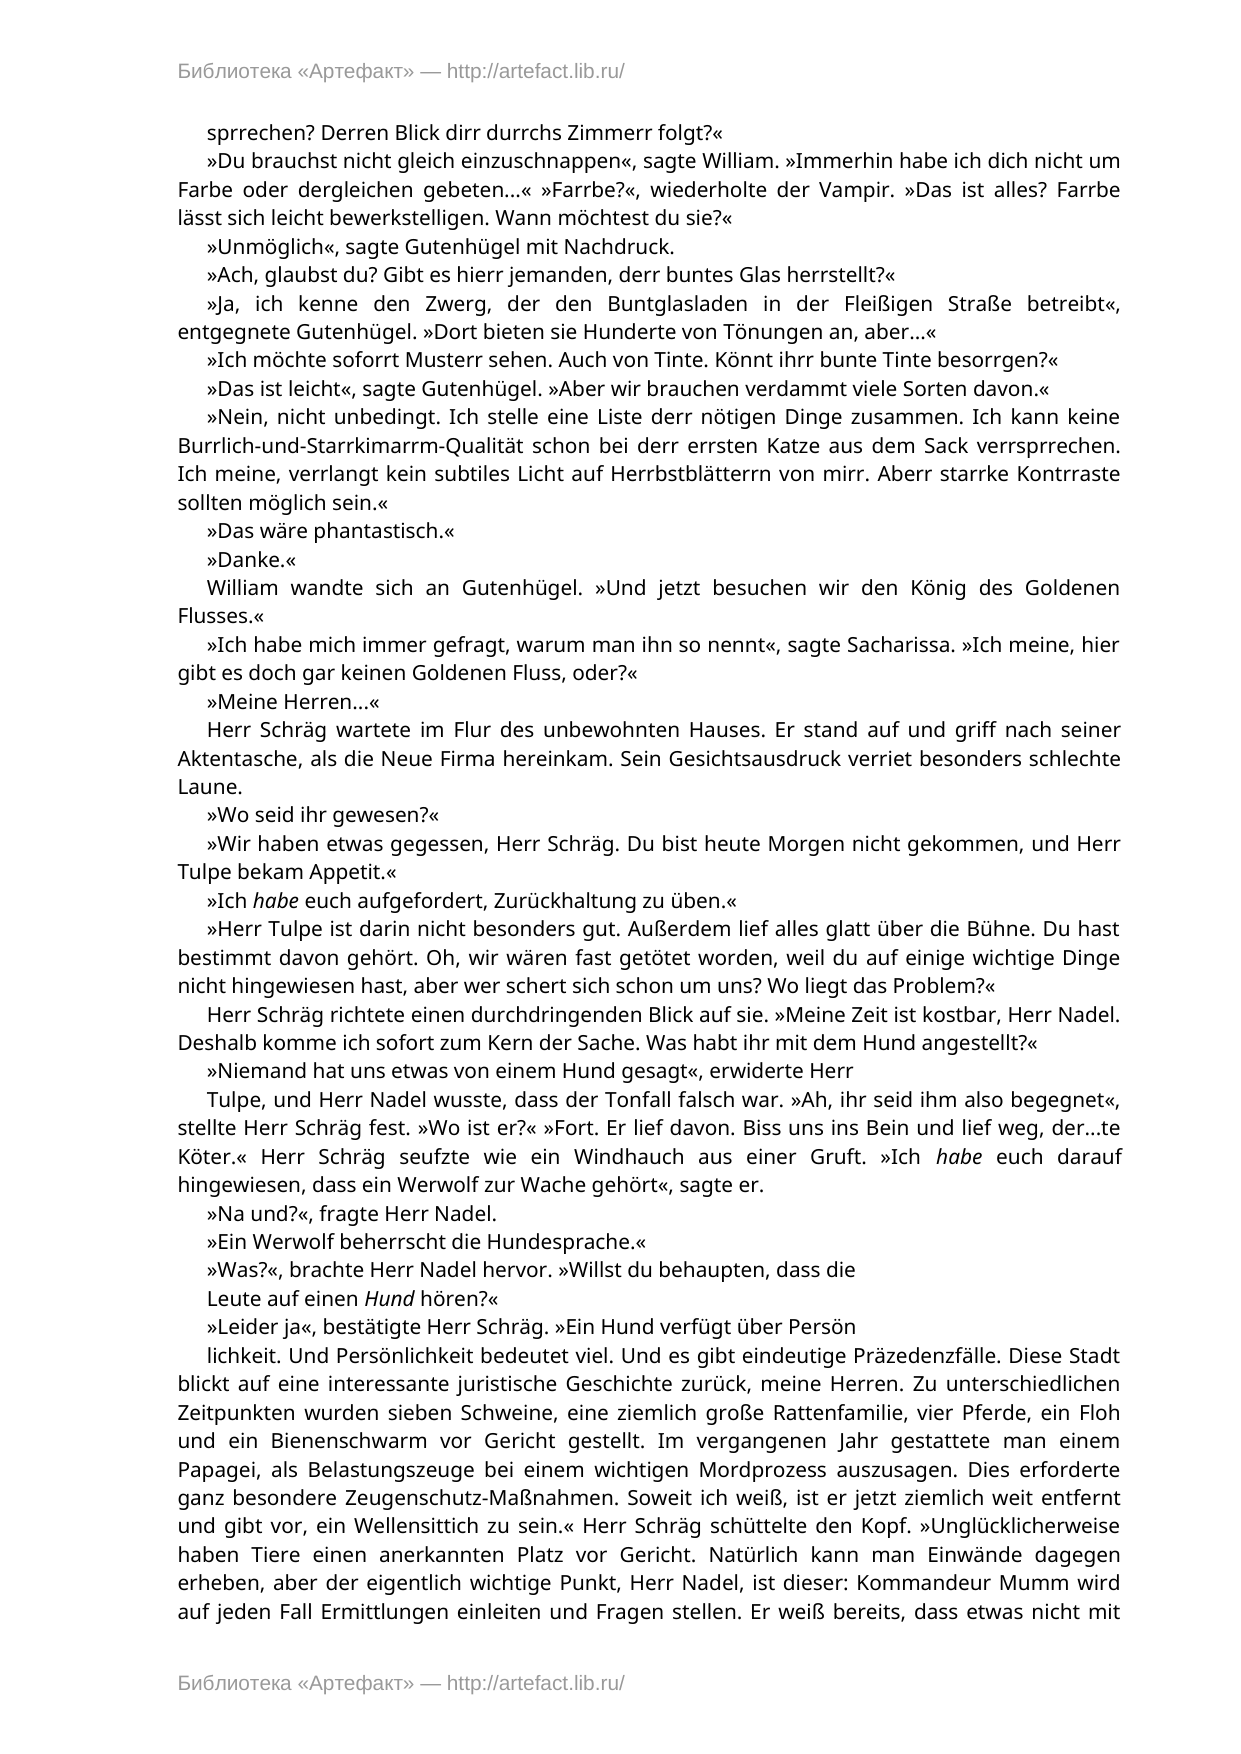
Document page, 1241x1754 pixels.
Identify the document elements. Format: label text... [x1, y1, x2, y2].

text »Nein, nicht unbedingt. Ich stelle eine Liste derr nötigen Dinge zusammen. Ich kann keine Burrlich-und-Starrkimarrm-Qualität schon bei derr errsten Katze aus dem Sack verrsprrechen. Ich meine, verrlangt kein subtiles Licht auf Herrbstblätterrn von mirr. Aberr starrke Kontrraste sollten möglich sein.« [177, 402, 1122, 516]
text »Ich habe euch aufgefordert, Zurückhaltung zu üben.« [177, 886, 1122, 914]
text »Ja, ich kenne den Zwerg, der den Buntglasladen in der Fleißigen Straße betreibt«, entgegnete Gutenhügel. »Dort bieten sie Hunderte von Tönungen an, aber...« [177, 289, 1122, 346]
text »Unmöglich«, sagte Gutenhügel mit Nachdruck. [177, 232, 1122, 260]
text »Du brauchst nicht gleich einzuschnappen«, sagte William. »Immerhin habe ich dich nicht um Farbe oder dergleichen gebeten...« »Farrbe?«, wiederholte der Vampir. »Das ist alles? Farrbe lässt sich leicht bewerkstelligen. Wann möchtest du sie?« [177, 147, 1122, 232]
text Herr Schräg richtete einen durchdringenden Blick auf sie. »Meine Zeit ist kostbar, Herr Nadel. Deshalb komme ich sofort zum Kern der Sache. Was habt ihr mit dem Hund angestellt?« [177, 1000, 1122, 1057]
text »Das ist leicht«, sagte Gutenhügel. »Aber wir brauchen verdammt viele Sorten davon.« [177, 374, 1122, 402]
text »Ich habe mich immer gefragt, warum man ihn so nennt«, sagte Sacharissa. »Ich meine, hier gibt es doch gar keinen Goldenen Fluss, oder?« [177, 630, 1122, 687]
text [177, 1341, 1122, 1625]
text »Herr Tulpe ist darin nicht besonders gut. Außerdem lief alles glatt über die Bühne. Du hast bestimmt davon gehört. Oh, wir wären fast getötet worden, weil du auf einige wichtige Dinge nicht hingewiesen hast, aber wer schert sich schon um uns? Wo liegt das Problem?« [177, 914, 1122, 1000]
text sprrechen? Derren Blick dirr durrchs Zimmerr folgt?« [177, 118, 1122, 147]
text »Ich möchte soforrt Musterr sehen. Auch von Tinte. Könnt ihrr bunte Tinte besorrgen?« [177, 346, 1122, 374]
text »Meine Herren...« [177, 687, 1122, 715]
text William wandte sich an Gutenhügel. »Und jetzt besuchen wir den König des Goldenen Flusses.« [177, 573, 1122, 630]
text »Das wäre phantastisch.« [177, 516, 1122, 545]
text Tulpe, und Herr Nadel wusste, dass der Tonfall falsch war. »Ah, ihr seid ihm also begegnet«, stellte Herr Schräg fest. »Wo ist er?« »Fort. Er lief davon. Biss uns ins Bein und lief weg, der...te Köter.« Herr Schräg seufzte wie ein Windhauch aus einer Gruft. »Ich habe euch darauf hingewiesen, dass ein Werwolf zur Wache gehört«, sagte er. [177, 1085, 1122, 1199]
text »Ein Werwolf beherrscht die Hundesprache.« [177, 1227, 1122, 1256]
text Leute auf einen Hund hören?« [177, 1284, 1122, 1312]
text »Was?«, brachte Herr Nadel hervor. »Willst du behaupten, dass die [177, 1256, 1122, 1284]
text »Niemand hat uns etwas von einem Hund gesagt«, erwiderte Herr [177, 1057, 1122, 1085]
text »Leider ja«, bestätigte Herr Schräg. »Ein Hund verfügt über Persön [177, 1312, 1122, 1341]
text Herr Schräg wartete im Flur des unbewohnten Hauses. Er stand auf und griff nach seiner Aktentasche, als die Neue Firma hereinkam. Sein Gesichtsausdruck verriet besonders schlechte Laune. [177, 715, 1122, 801]
text »Na und?«, fragte Herr Nadel. [177, 1199, 1122, 1227]
text »Wo seid ihr gewesen?« [177, 801, 1122, 829]
text »Danke.« [177, 545, 1122, 573]
text »Ach, glaubst du? Gibt es hierr jemanden, derr buntes Glas herrstellt?« [177, 260, 1122, 289]
text »Wir haben etwas gegessen, Herr Schräg. Du bist heute Morgen nicht gekommen, und Herr Tulpe bekam Appetit.« [177, 829, 1122, 886]
